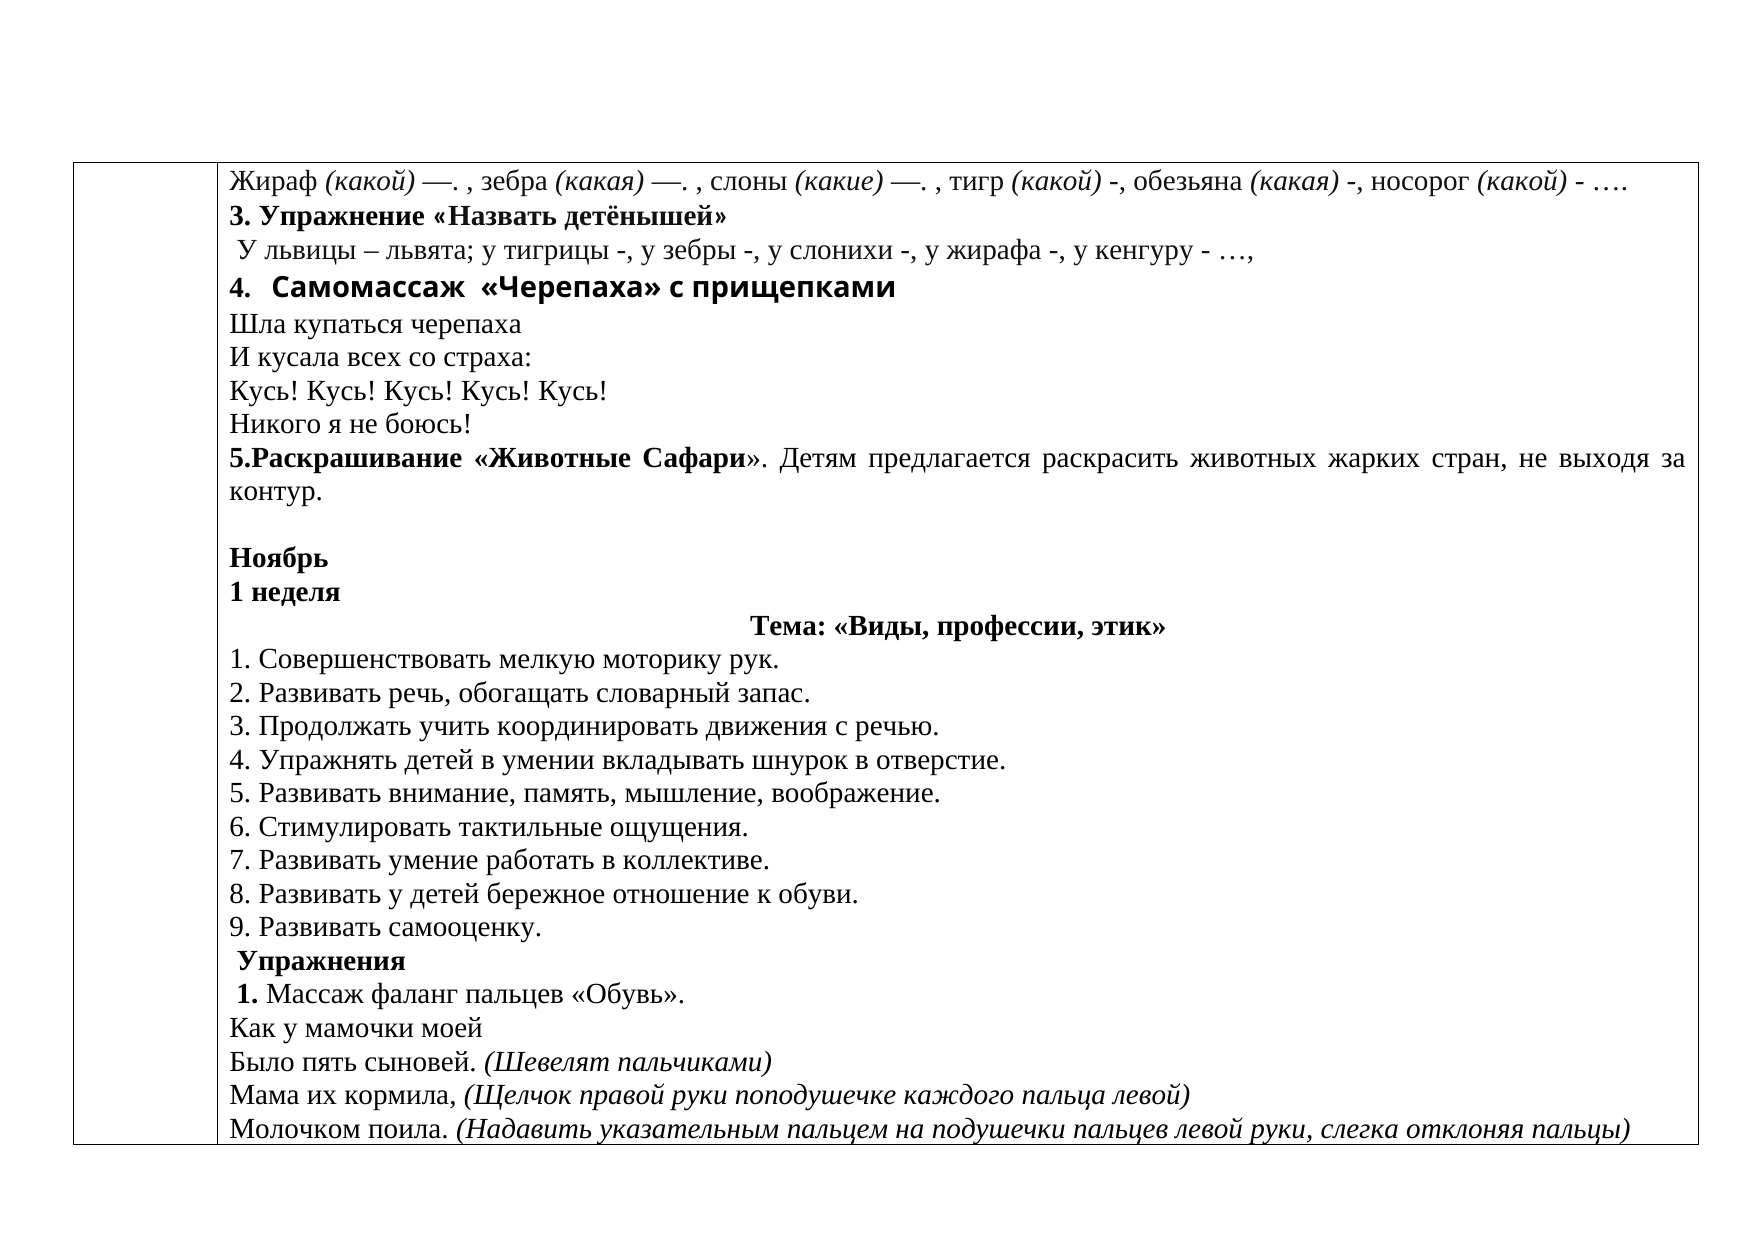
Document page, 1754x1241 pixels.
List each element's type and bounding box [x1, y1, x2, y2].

table_cell [218, 163, 1698, 1144]
table_cell [74, 163, 217, 1144]
